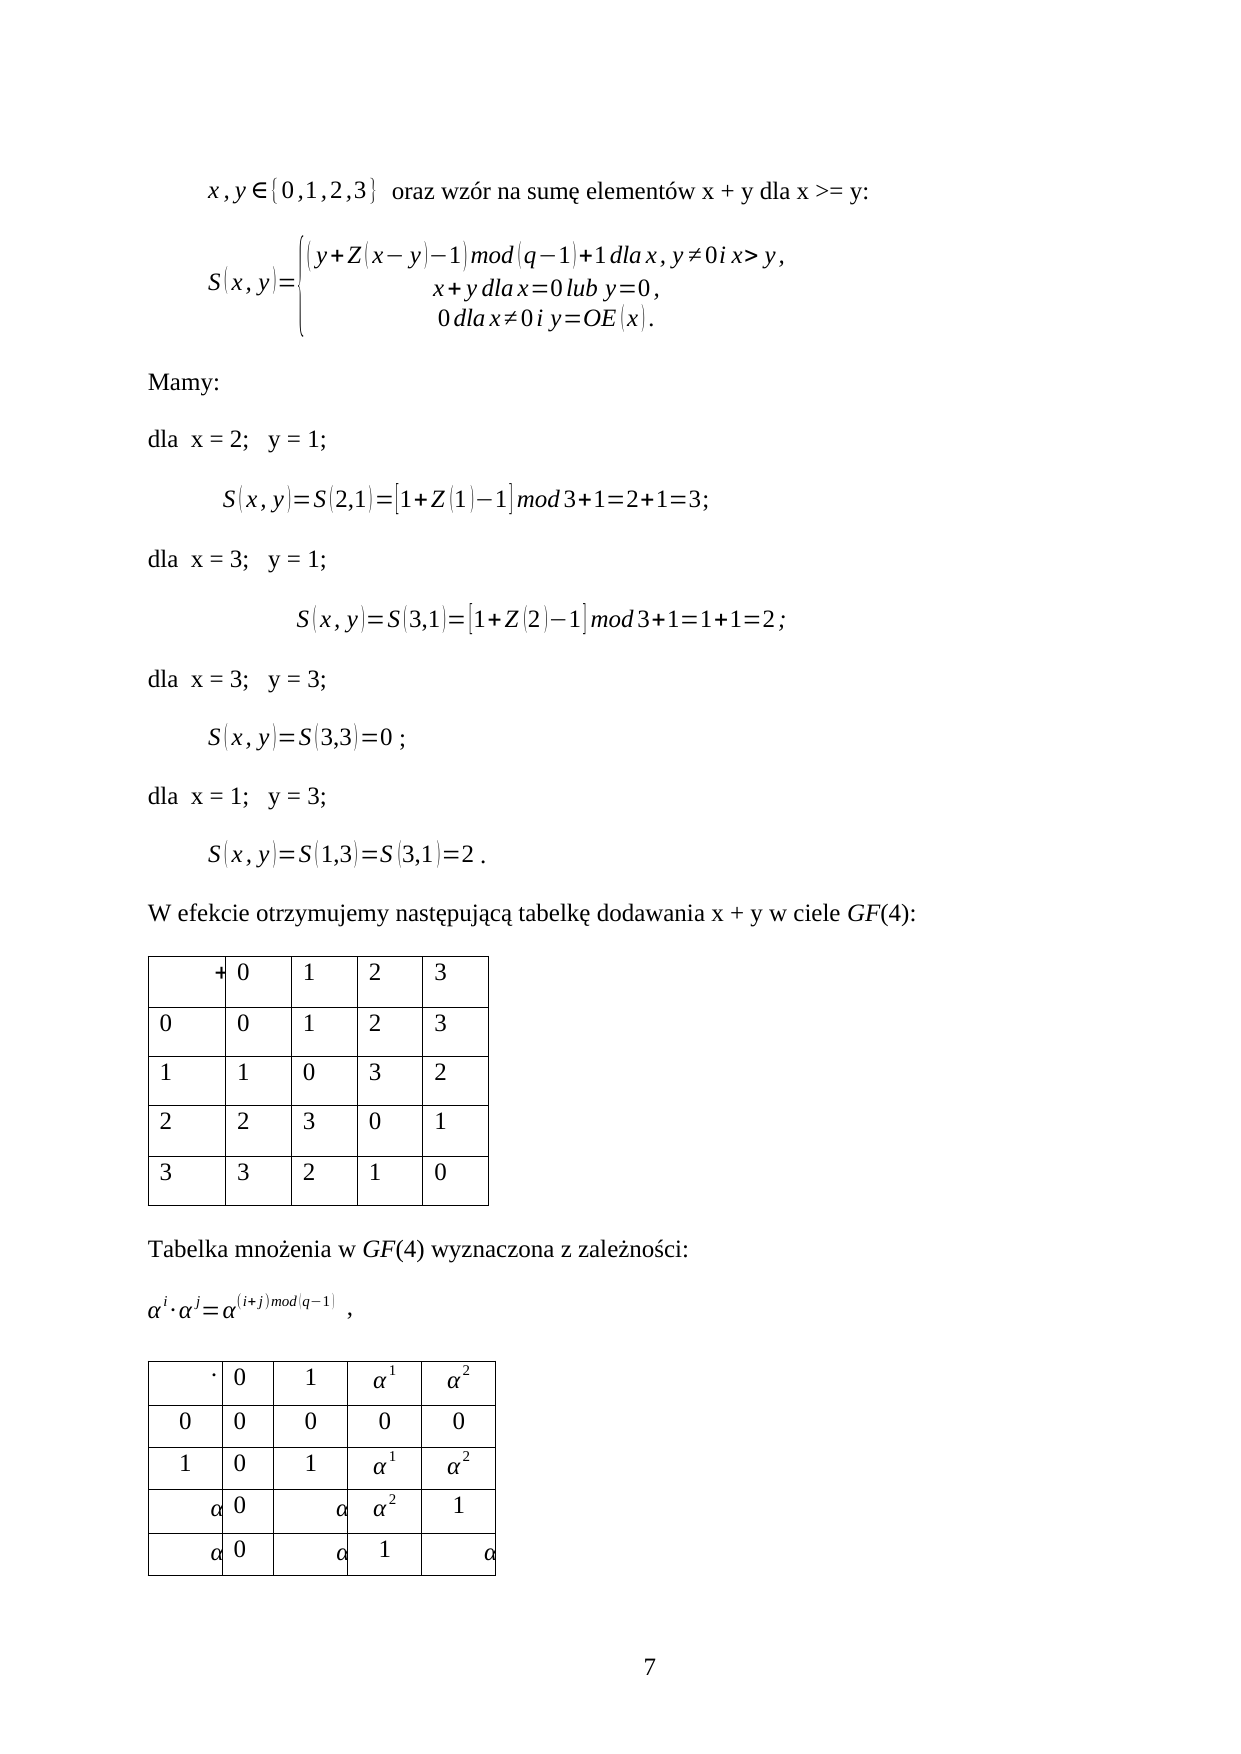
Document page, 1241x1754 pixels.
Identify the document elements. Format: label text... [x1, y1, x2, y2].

table_header 1 [274, 1362, 347, 1405]
table_cell 2 [358, 1008, 422, 1056]
text dla x = 2; y = 1; [148, 424, 1093, 453]
table_cell 0 [348, 1406, 421, 1447]
table_cell 1 [348, 1534, 421, 1575]
table_cell 2 [423, 1057, 488, 1105]
text dla x = 3; y = 1; [148, 544, 1093, 573]
table_cell 1 [422, 1490, 495, 1533]
text oraz wzór na sumę elementów x + y dla x >= y: [148, 176, 1093, 205]
table_cell [348, 1490, 421, 1533]
text dla x = 3; y = 3; [148, 664, 1093, 693]
text ; [148, 482, 1093, 516]
table_cell 0 [422, 1406, 495, 1447]
table_cell 1 [292, 1008, 357, 1056]
table_cell 1 [226, 1057, 291, 1105]
table_cell 3 [292, 1106, 357, 1156]
table_cell [422, 1534, 495, 1575]
table_cell 2 [149, 1106, 225, 1156]
table_cell 3 [149, 1157, 225, 1205]
table_cell 0 [226, 1008, 291, 1056]
table_cell 0 [149, 1406, 222, 1447]
table_cell [422, 1448, 495, 1489]
table_header [348, 1362, 421, 1405]
table_cell [274, 1534, 347, 1575]
text dla x = 1; y = 3; [148, 781, 1093, 810]
table_cell 0 [292, 1057, 357, 1105]
table_header [149, 1362, 222, 1405]
table_cell [149, 1534, 222, 1575]
table_cell [149, 1490, 222, 1533]
text Mamy: [148, 367, 1093, 396]
table_cell 1 [149, 1448, 222, 1489]
table_cell 0 [223, 1534, 273, 1575]
table_header 0 [223, 1362, 273, 1405]
table_header 2 [358, 957, 422, 1007]
table_cell 0 [223, 1448, 273, 1489]
table_header [422, 1362, 495, 1405]
table_cell 0 [223, 1490, 273, 1533]
table_cell 2 [226, 1106, 291, 1156]
table_cell 1 [274, 1448, 347, 1489]
table_cell 0 [358, 1106, 422, 1156]
table_cell 1 [149, 1057, 225, 1105]
table_header 1 [292, 957, 357, 1007]
table_cell 1 [423, 1106, 488, 1156]
table_cell 0 [423, 1157, 488, 1205]
table_header 3 [423, 957, 488, 1007]
table_cell 3 [358, 1057, 422, 1105]
table_cell 1 [358, 1157, 422, 1205]
table_cell 2 [292, 1157, 357, 1205]
text W efekcie otrzymujemy następującą tabelkę dodawania x + y w ciele GF(4): [148, 898, 1093, 927]
table_cell [274, 1490, 347, 1533]
table_cell 0 [149, 1008, 225, 1056]
text . [148, 839, 1093, 869]
table_cell 0 [223, 1406, 273, 1447]
text , [148, 1292, 1093, 1323]
table_cell 3 [423, 1008, 488, 1056]
table_header [149, 957, 225, 1007]
table_cell 3 [226, 1157, 291, 1205]
text Tabelka mnożenia w GF(4) wyznaczona z zależności: [148, 1234, 1093, 1263]
table_cell [348, 1448, 421, 1489]
table_cell 0 [274, 1406, 347, 1447]
table_header 0 [226, 957, 291, 1007]
text ; [148, 722, 1093, 753]
